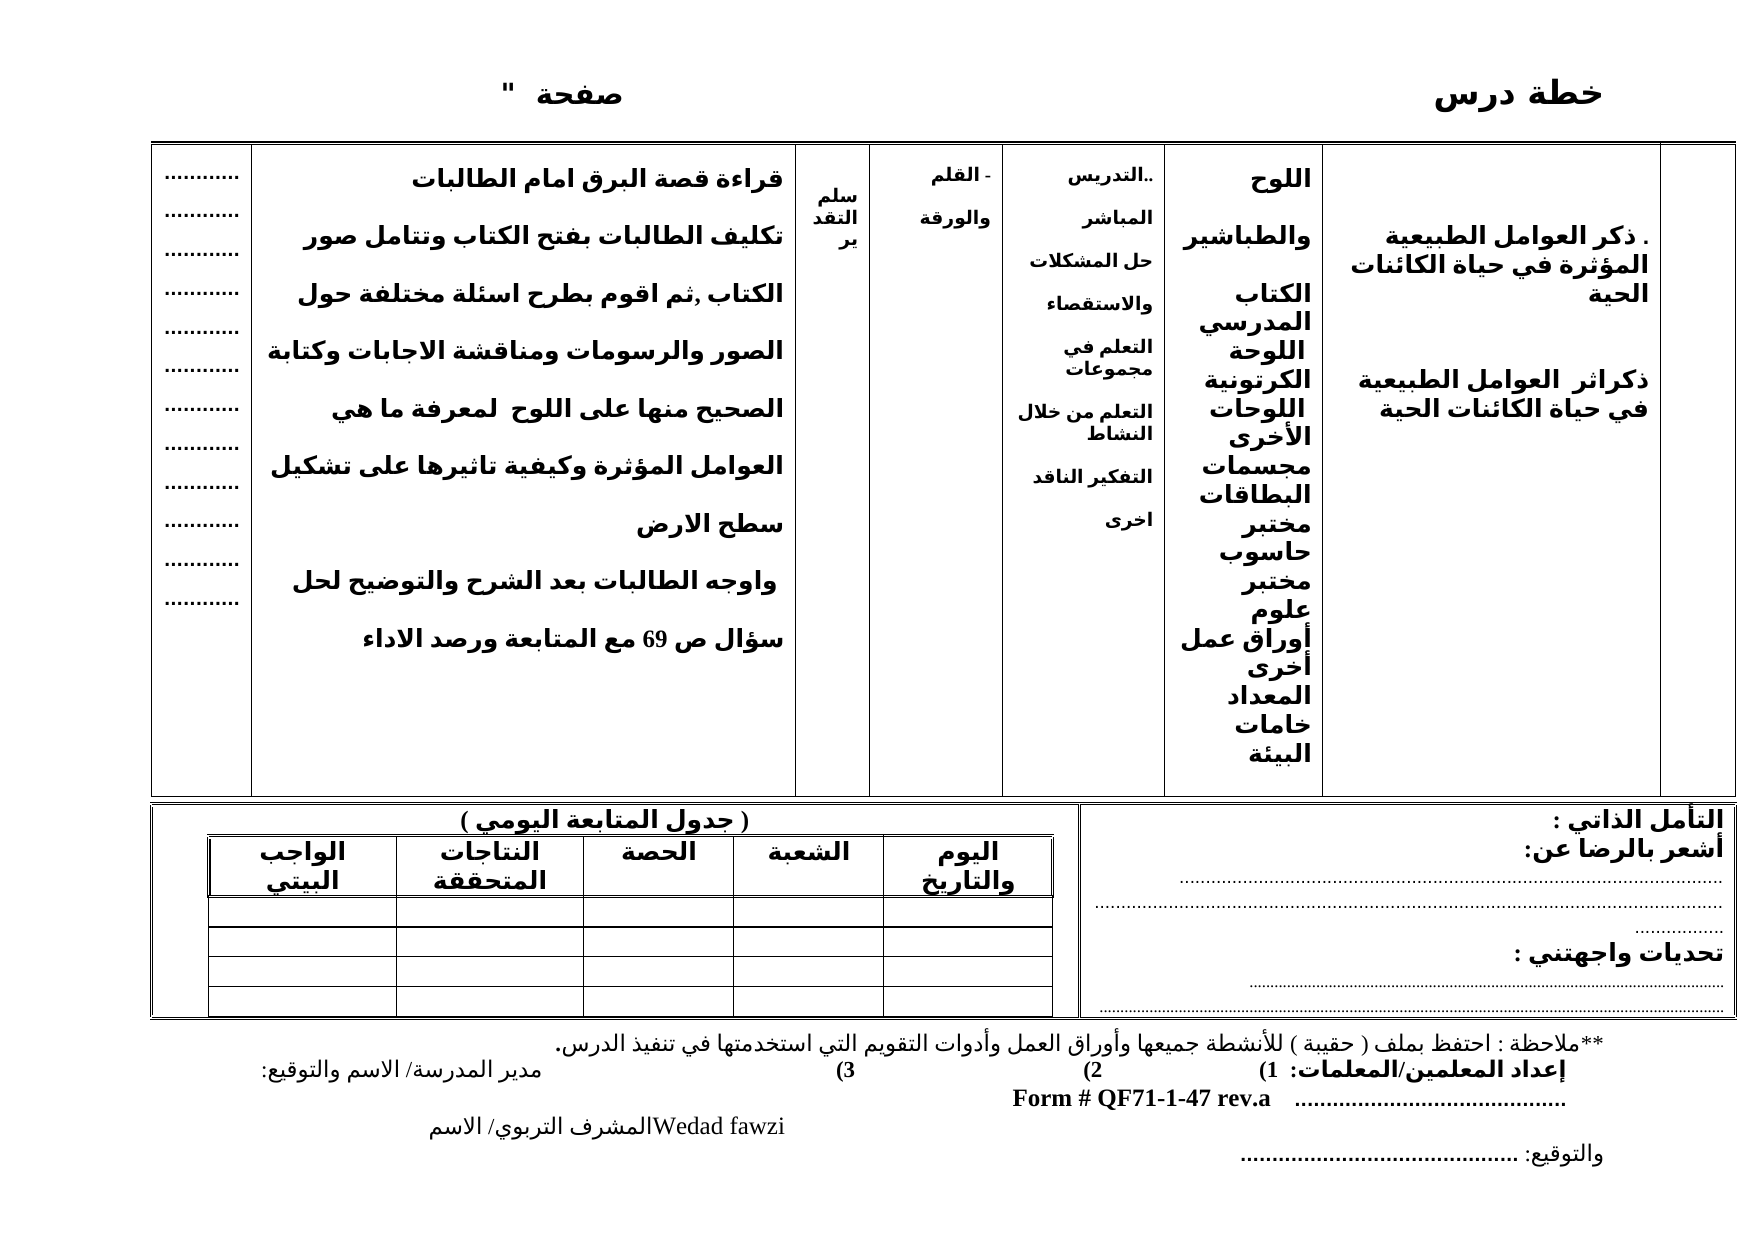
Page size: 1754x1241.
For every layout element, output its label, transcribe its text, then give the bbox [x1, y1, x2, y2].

table_cell اللوح والطباشير الكتاب المدرسي اللوحة الكرتونية اللوحات الأخرى مجسمات البطاقات مختبر حاسوب مختبر علوم أوراق عمل أخرى المعداد خامات البيئة [1165, 145, 1322, 796]
table_cell ..التدريس المباشر حل المشكلات والاستقصاء التعلم في مجموعات التعلم من خلال النشاط التفكير الناقد اخرى [1003, 145, 1164, 796]
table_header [1081, 805, 1735, 1017]
table_cell ................................................ ................................................ ................................................ [152, 145, 251, 796]
table_cell - القلم والورقة [870, 145, 1002, 796]
table_cell قراءة قصة البرق امام الطالبات تكليف الطالبات بفتح الكتاب وتتامل صور الكتاب ,ثم اقوم بطرح اسئلة مختلفة حول الصور والرسومات ومناقشة الاجابات وكتابة الصحيح منها على اللوح لمعرفة ما هي العوامل المؤثرة وكيفية تاثيرها على تشكيل سطح الارض واوجه الطالبات بعد الشرح والتوضيح لحل سؤال ص 69 مع المتابعة ورصد الاداء [252, 145, 795, 796]
table_cell [1661, 145, 1735, 796]
table_cell . ذكر العوامل الطبيعية المؤثرة في حياة الكائنات الحية ذكراثر العوامل الطبيعية في حياة الكائنات الحية [1323, 145, 1660, 796]
table_cell سلم التقدير [796, 145, 869, 796]
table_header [152, 805, 1078, 1017]
